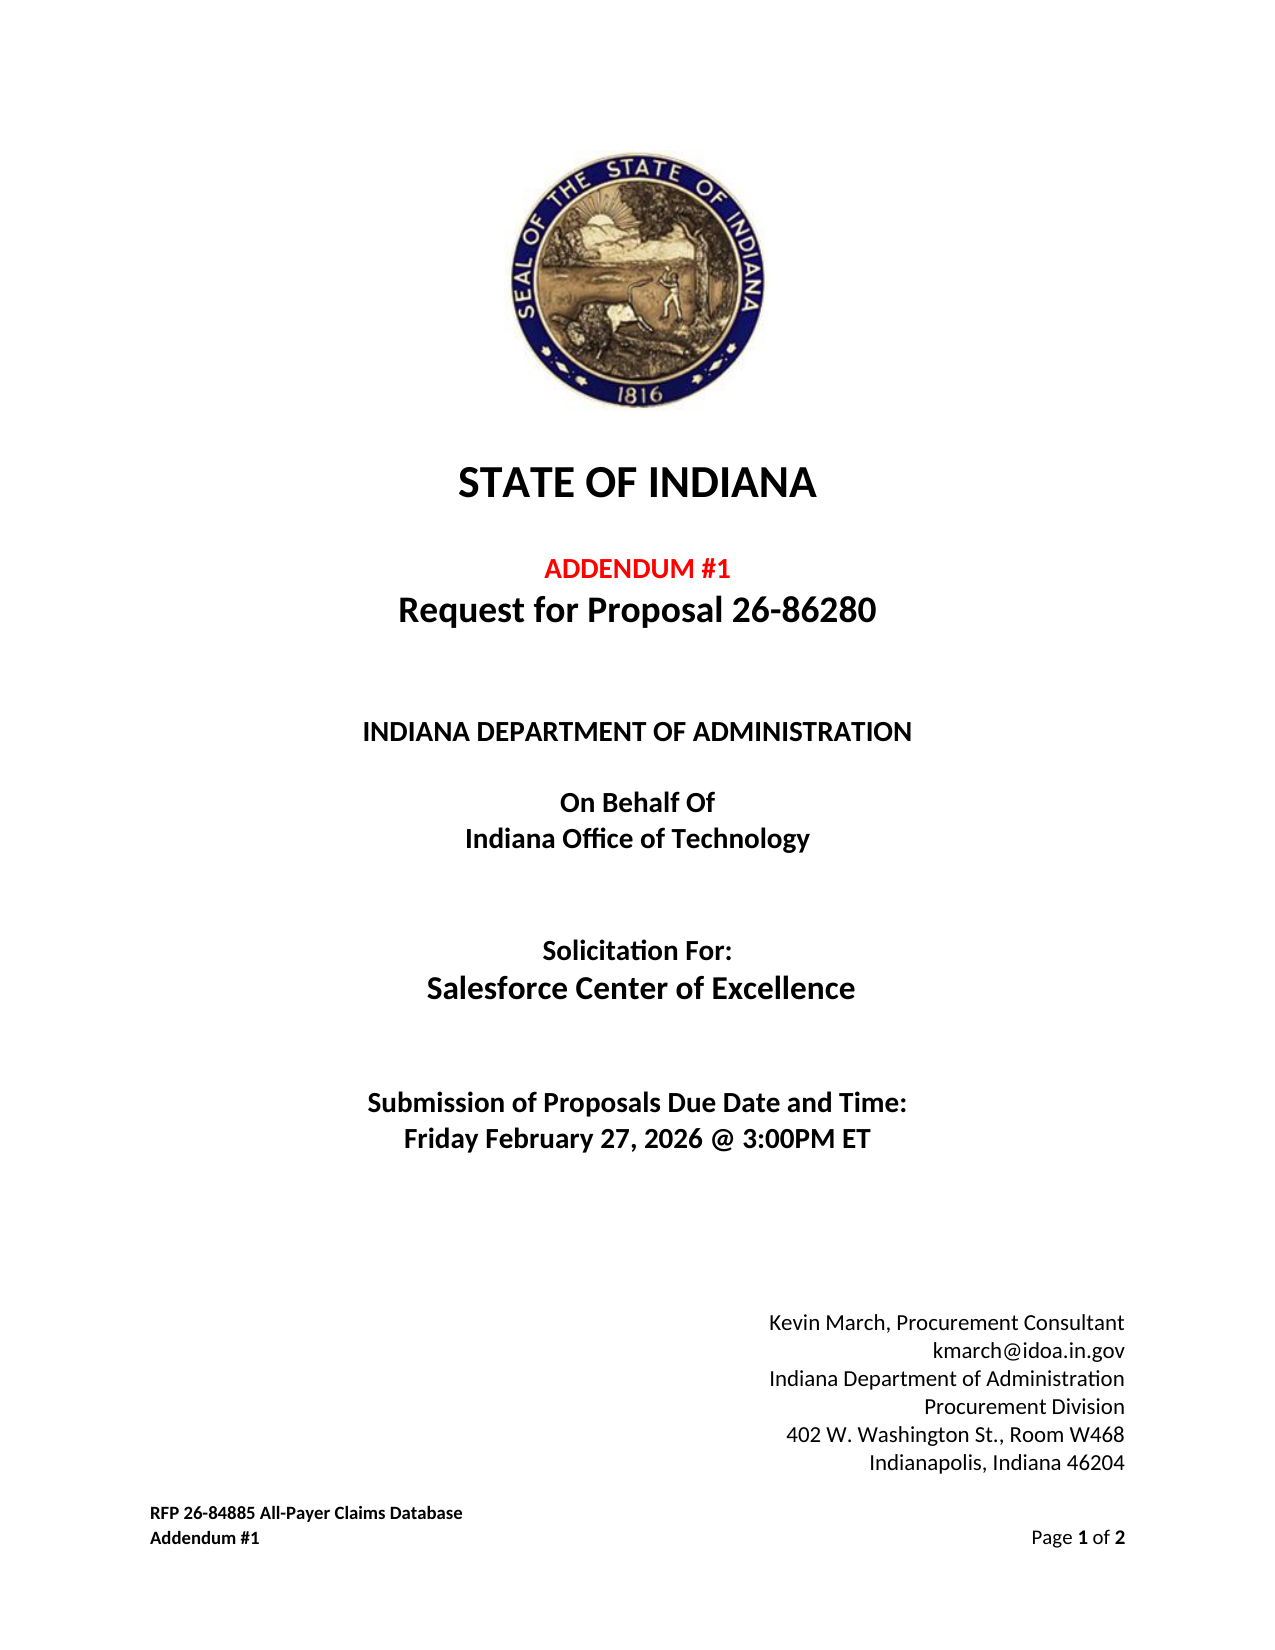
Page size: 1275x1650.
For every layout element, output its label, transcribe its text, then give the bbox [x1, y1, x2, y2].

text Procurement Division [150, 1392, 1125, 1421]
text Salesforce Center of Excellence [150, 967, 1125, 1008]
text Indianapolis, Indiana 46204 [150, 1448, 1125, 1477]
text Submission of Proposals Due Date and Time: [150, 1084, 1125, 1120]
text Friday February 27, 2026 @ 3:00PM ET [150, 1120, 1125, 1156]
text Solicitation For: [150, 932, 1125, 967]
text INDIANA DEPARTMENT OF ADMINISTRATION [150, 713, 1125, 748]
text On Behalf Of [150, 784, 1125, 820]
text Request for Proposal 26-86280 [150, 586, 1125, 631]
picture [504, 150, 771, 413]
text 402 W. Washington St., Room W468 [150, 1421, 1125, 1448]
text STATE OF INDIANA [150, 453, 1125, 509]
text Kevin March, Procurement Consultant [150, 1308, 1125, 1336]
text ADDENDUM #1 [150, 550, 1125, 586]
text kmarch@idoa.in.gov [150, 1336, 1125, 1364]
text Indiana Department of Administration [150, 1364, 1125, 1392]
text Indiana Office of Technology [150, 820, 1125, 855]
